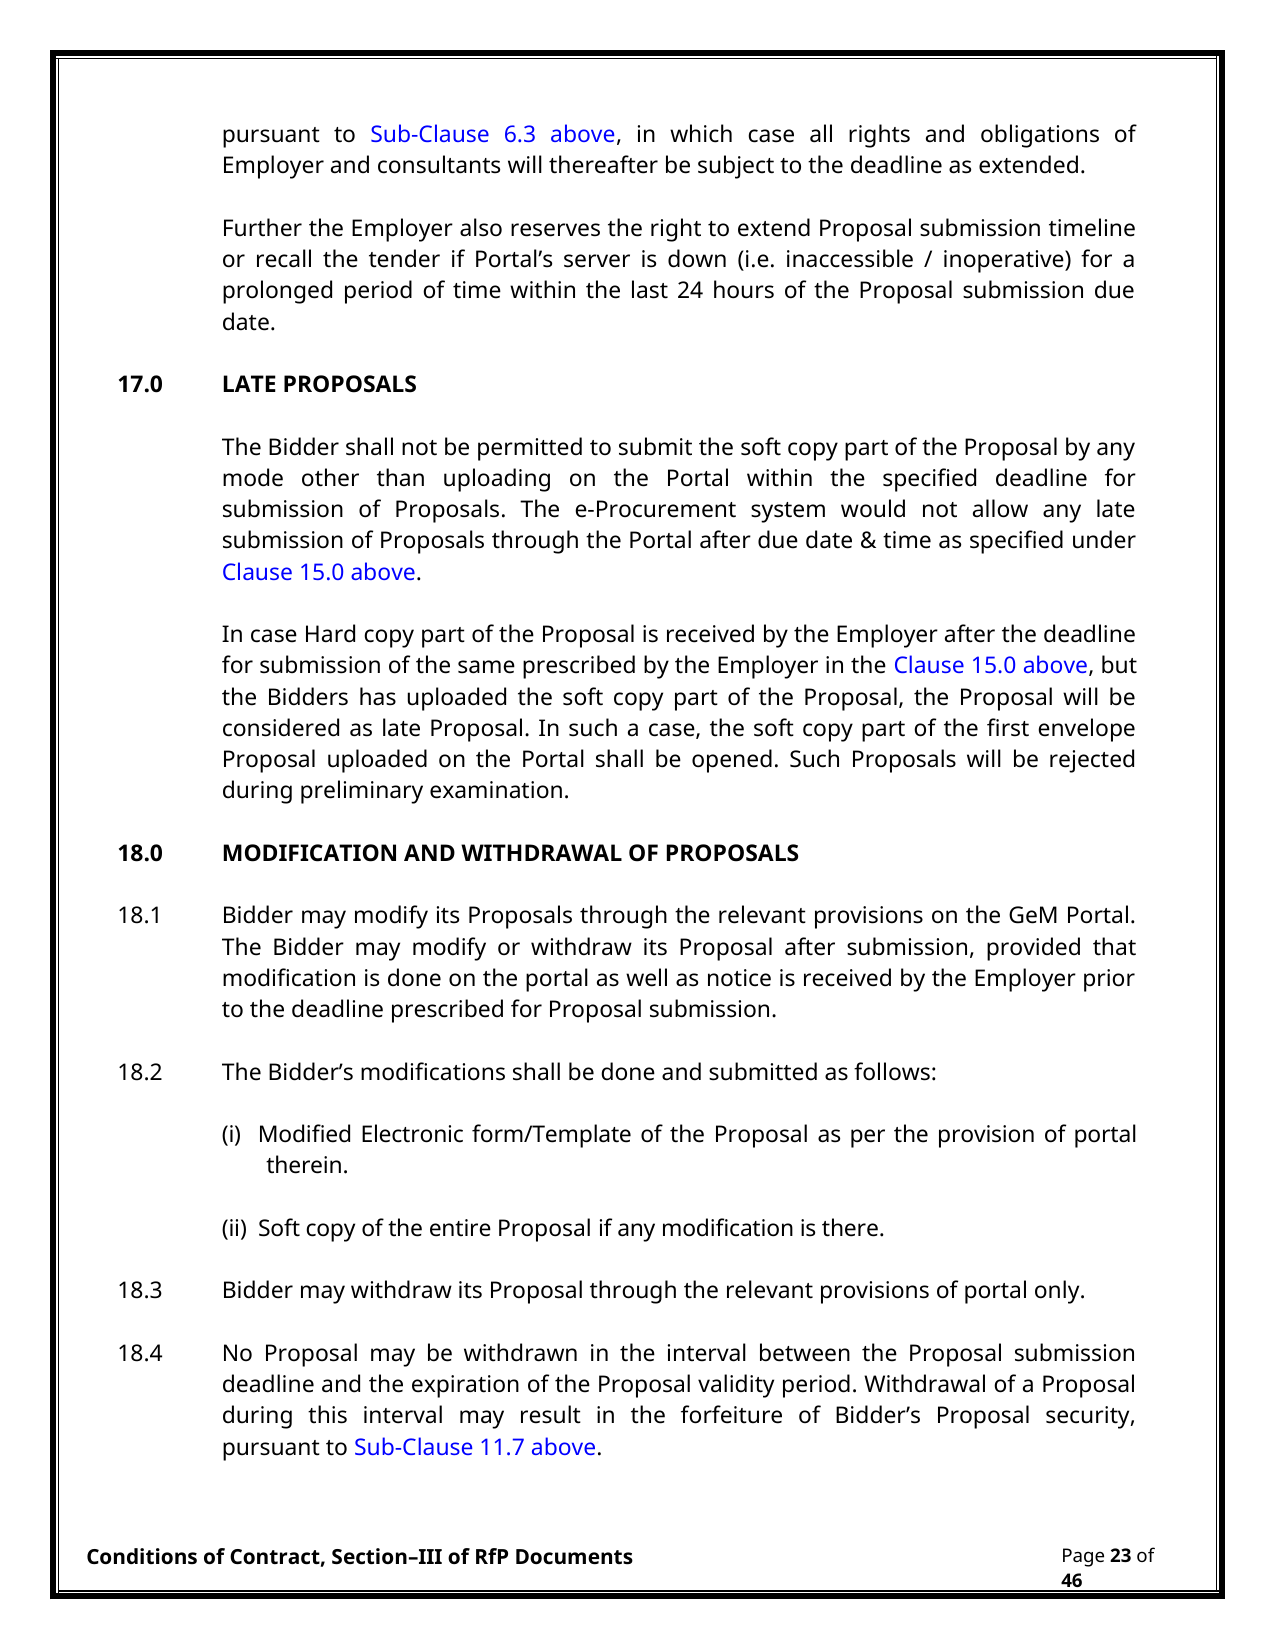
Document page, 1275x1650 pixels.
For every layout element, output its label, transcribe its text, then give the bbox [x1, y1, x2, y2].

text (ii) Soft copy of the entire Proposal if any modification is there. [222, 1212, 1137, 1243]
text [117, 118, 1137, 181]
text 18.4 No Proposal may be withdrawn in the interval between the Proposal submission deadline and the expiration of the Proposal validity period. Withdrawal of a Proposal during this interval may result in the forfeiture of Bidder’s Proposal security, pursuant to Sub-Clause 11.7 above. [117, 1337, 1137, 1462]
text 18.0 MODIFICATION AND WITHDRAWAL OF PROPOSALS [117, 837, 1137, 868]
text 18.1 Bidder may modify its Proposals through the relevant provisions on the GeM Portal. The Bidder may modify or withdraw its Proposal after submission, provided that modification is done on the portal as well as notice is received by the Employer prior to the deadline prescribed for Proposal submission. [117, 899, 1137, 1024]
text In case Hard copy part of the Proposal is received by the Employer after the deadline for submission of the same prescribed by the Employer in the Clause 15.0 above, but the Bidders has uploaded the soft copy part of the Proposal, the Proposal will be considered as late Proposal. In such a case, the soft copy part of the first envelope Proposal uploaded on the Portal shall be opened. Such Proposals will be rejected during preliminary examination. [222, 618, 1137, 806]
text 18.3 Bidder may withdraw its Proposal through the relevant provisions of portal only. [117, 1274, 1137, 1306]
text 17.0 LATE PROPOSALS [117, 368, 1137, 399]
text (i) Modified Electronic form/Template of the Proposal as per the provision of portal therein. [222, 1118, 1137, 1181]
text Further the Employer also reserves the right to extend Proposal submission timeline or recall the tender if Portal’s server is down (i.e. inaccessible / inoperative) for a prolonged period of time within the last 24 hours of the Proposal submission due date. [117, 212, 1137, 337]
text 18.2 The Bidder’s modifications shall be done and submitted as follows: [117, 1056, 1137, 1087]
text The Bidder shall not be permitted to submit the soft copy part of the Proposal by any mode other than uploading on the Portal within the specified deadline for submission of Proposals. The e-Procurement system would not allow any late submission of Proposals through the Portal after due date & time as specified under Clause 15.0 above. [222, 431, 1137, 587]
